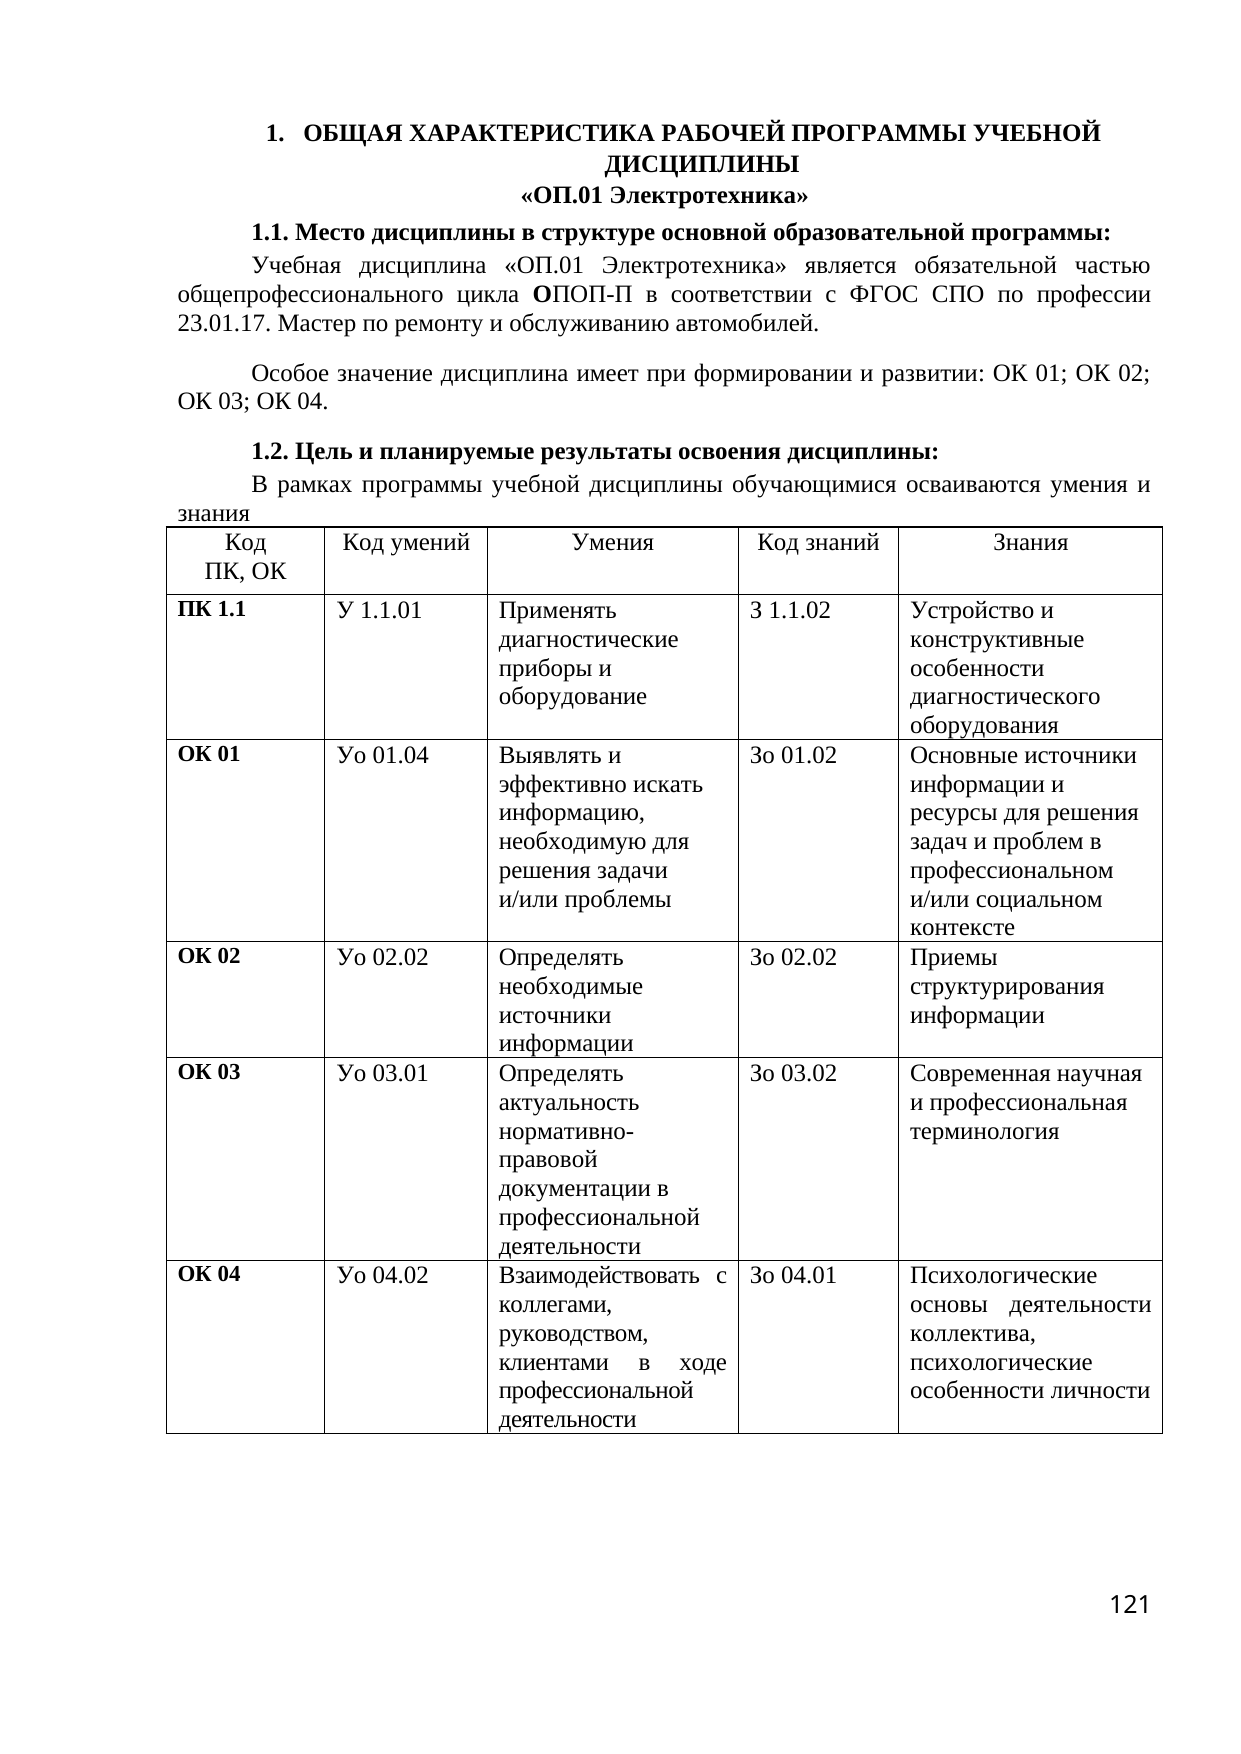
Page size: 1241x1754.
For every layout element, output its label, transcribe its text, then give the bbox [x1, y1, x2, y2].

text 1.2. Цель и планируемые результаты освоения дисциплины: [177, 436, 1152, 465]
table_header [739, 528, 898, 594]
list ОБЩАЯ ХАРАКТЕРИСТИКА РАБОЧЕЙ ПРОГРАММЫ УЧЕБНОЙ ДИСЦИПЛИНЫ [215, 118, 1152, 178]
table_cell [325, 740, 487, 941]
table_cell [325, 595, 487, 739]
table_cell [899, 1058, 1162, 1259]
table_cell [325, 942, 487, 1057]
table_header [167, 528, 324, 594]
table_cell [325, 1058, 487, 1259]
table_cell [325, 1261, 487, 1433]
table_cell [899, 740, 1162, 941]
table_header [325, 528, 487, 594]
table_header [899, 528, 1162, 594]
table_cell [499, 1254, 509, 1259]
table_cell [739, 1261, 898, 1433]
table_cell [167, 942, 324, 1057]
text Особое значение дисциплина имеет при формировании и развитии: ОК 01; ОК 02; ОК 03; ОК 04. [177, 358, 1152, 415]
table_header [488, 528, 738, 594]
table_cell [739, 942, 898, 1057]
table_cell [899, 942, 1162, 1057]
text Учебная дисциплина «ОП.01 Электротехника» является обязательной частью общепрофессионального цикла ОПОП-П в соответствии с ФГОС СПО по профессии 23.01.17. Мастер по ремонту и обслуживанию автомобилей. [177, 251, 1152, 337]
text В рамках программы учебной дисциплины обучающимися осваиваются умения и знания [177, 469, 1152, 526]
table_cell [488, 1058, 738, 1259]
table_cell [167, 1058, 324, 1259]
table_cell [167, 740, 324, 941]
text 1.1. Место дисциплины в структуре основной образовательной программы: [177, 217, 1152, 246]
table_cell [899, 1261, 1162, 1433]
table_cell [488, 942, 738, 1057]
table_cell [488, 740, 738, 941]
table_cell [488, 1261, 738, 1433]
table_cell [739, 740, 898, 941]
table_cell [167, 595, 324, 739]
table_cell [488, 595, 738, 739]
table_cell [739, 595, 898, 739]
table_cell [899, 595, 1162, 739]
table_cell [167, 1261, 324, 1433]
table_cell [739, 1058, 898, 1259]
text «ОП.01 Электротехника» [177, 180, 1152, 209]
